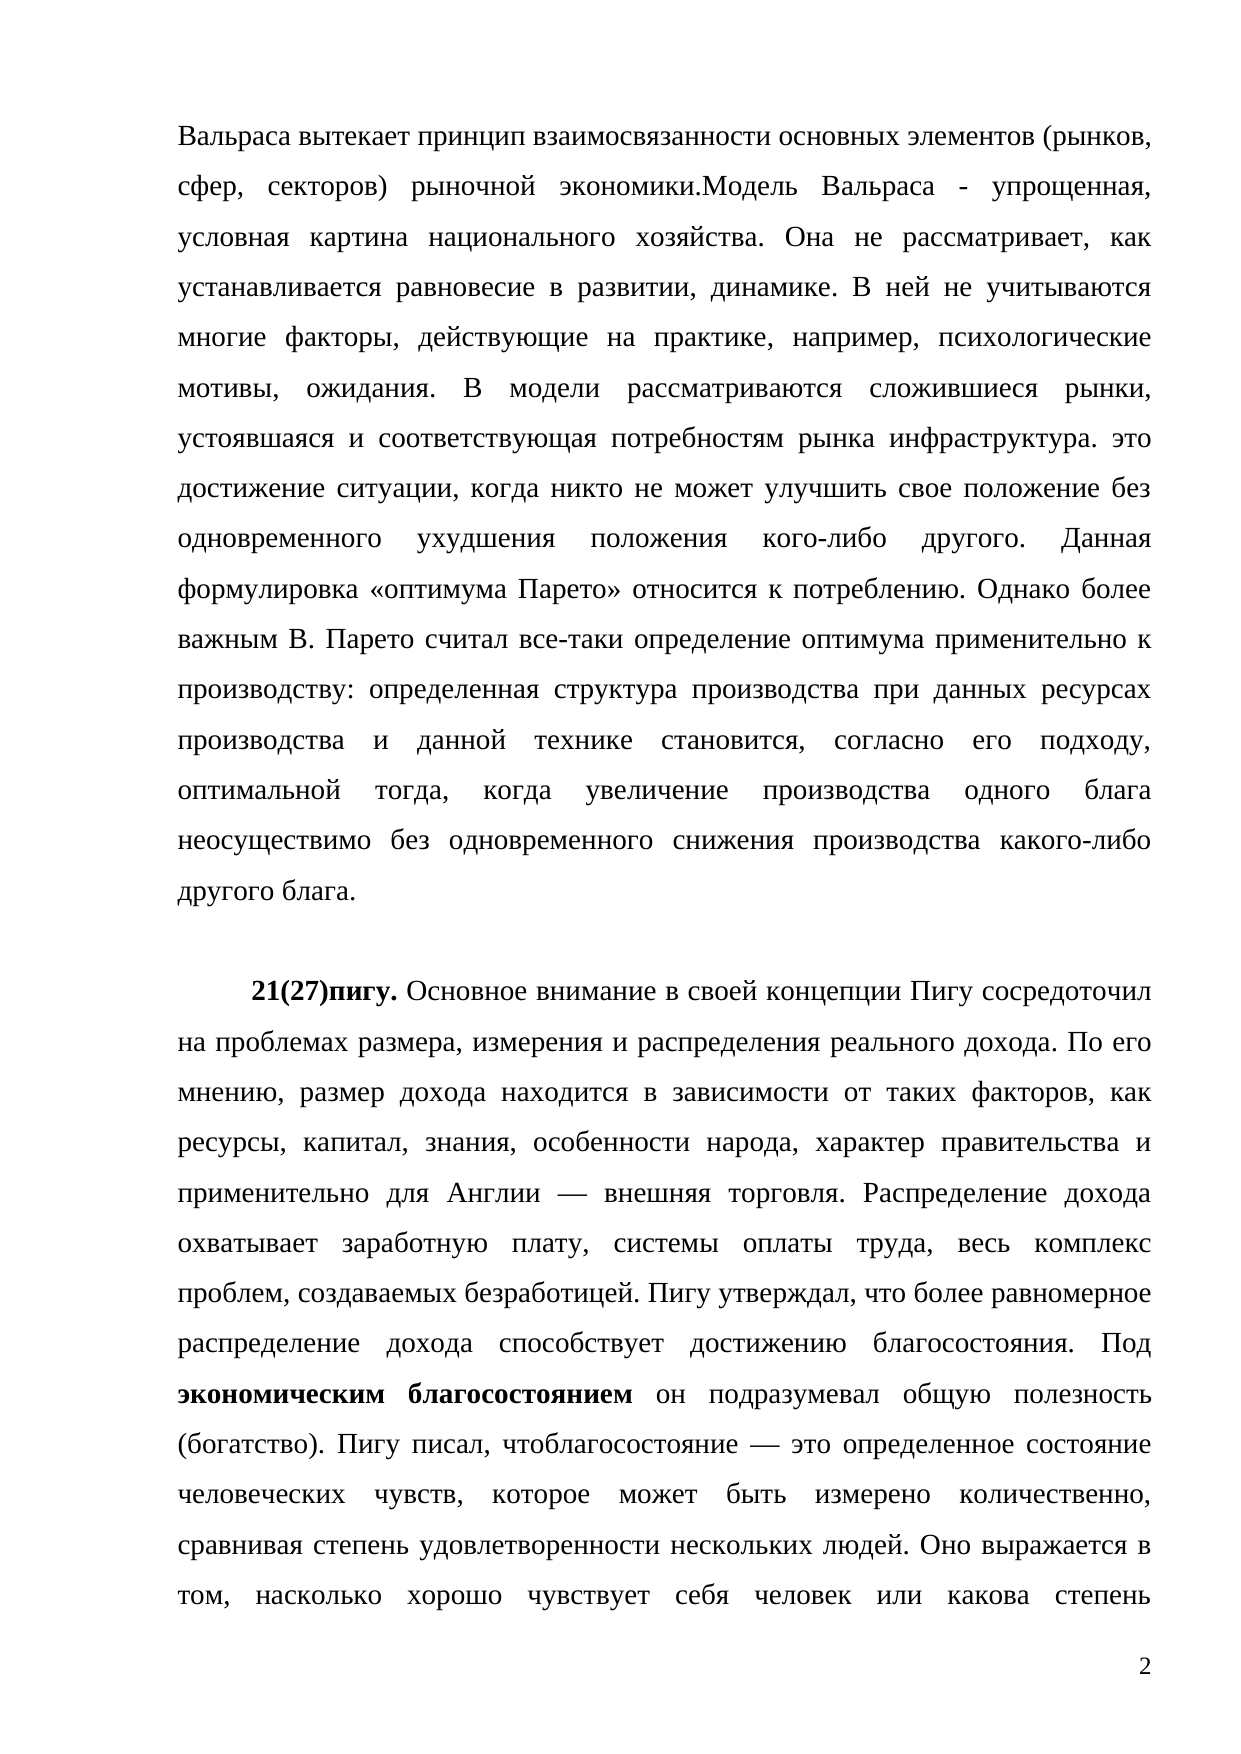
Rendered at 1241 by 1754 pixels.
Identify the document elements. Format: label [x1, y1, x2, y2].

text [177, 118, 1152, 906]
text [177, 973, 1152, 1611]
